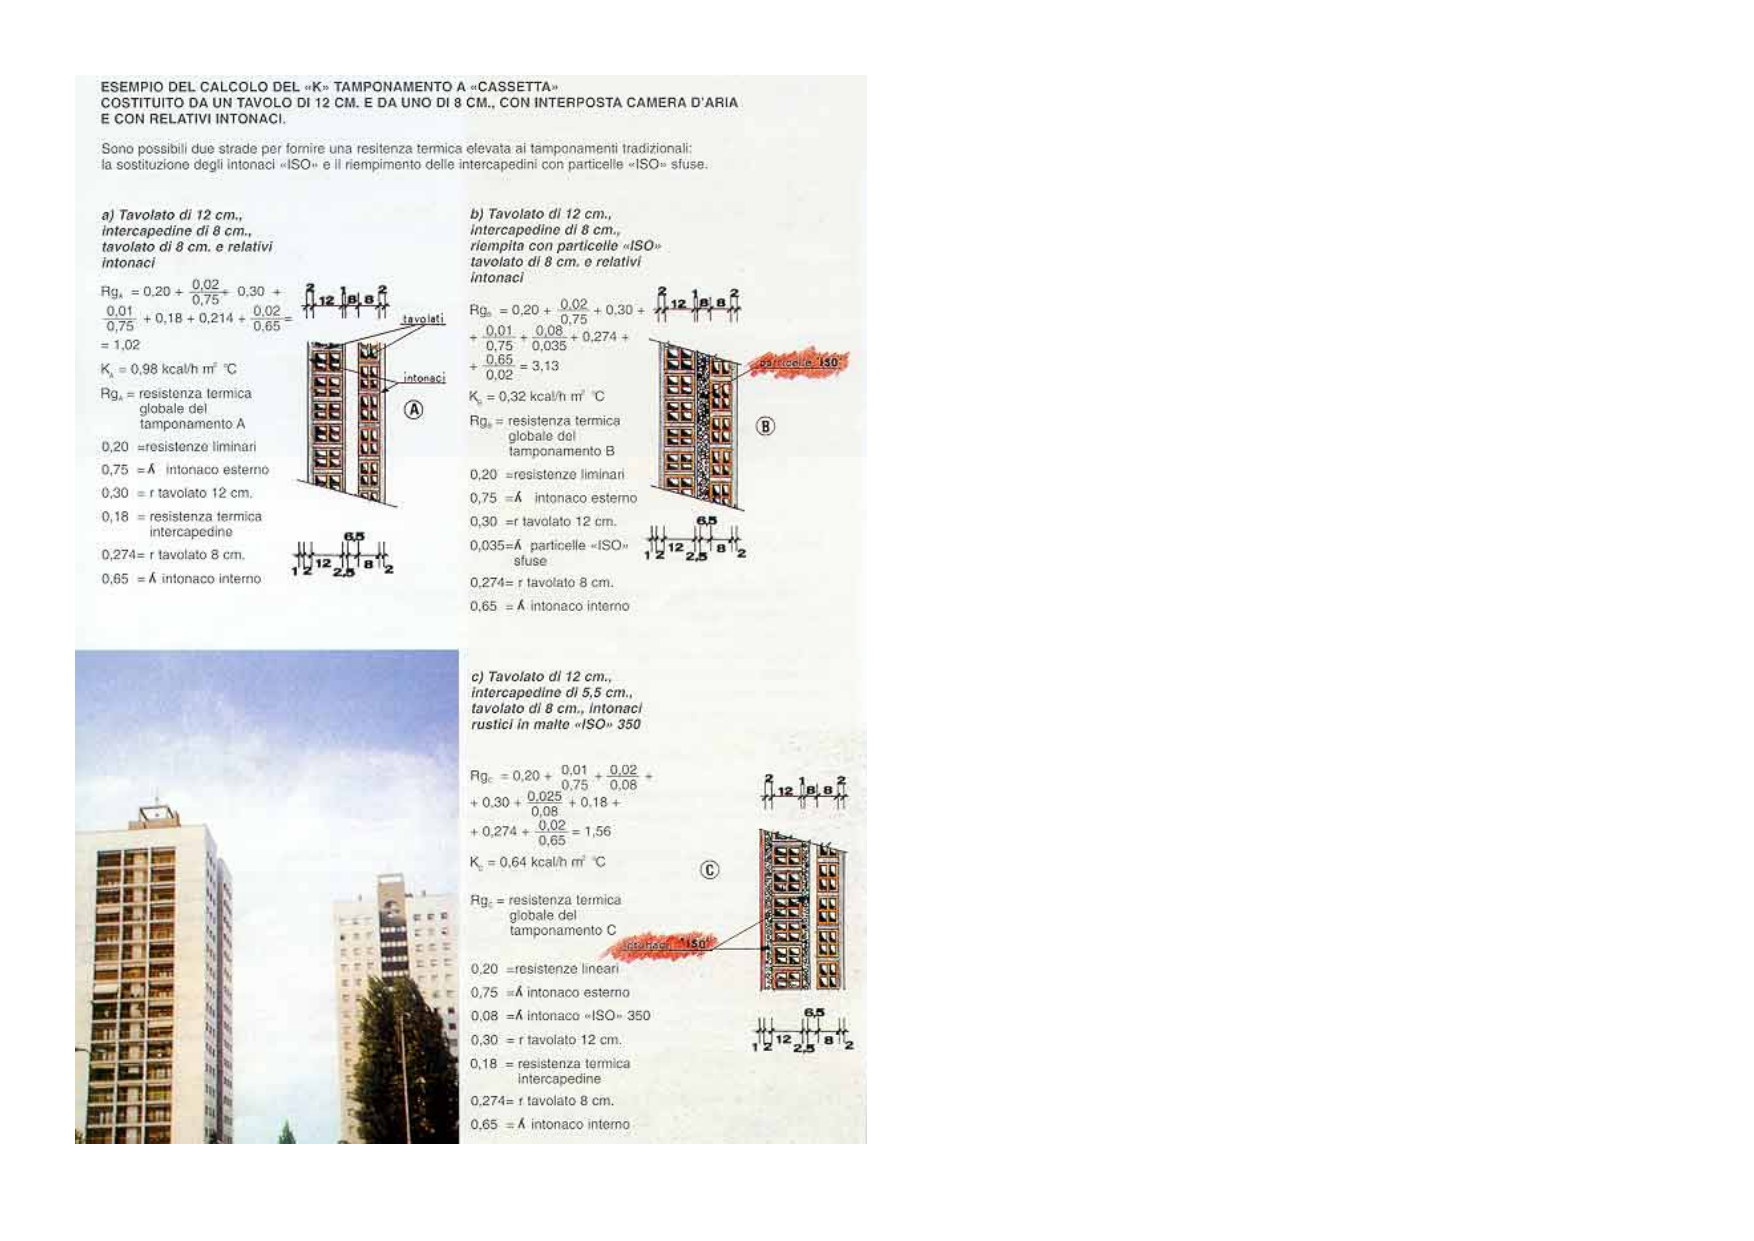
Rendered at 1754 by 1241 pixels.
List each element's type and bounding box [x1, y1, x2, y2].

picture [75, 75, 867, 1144]
